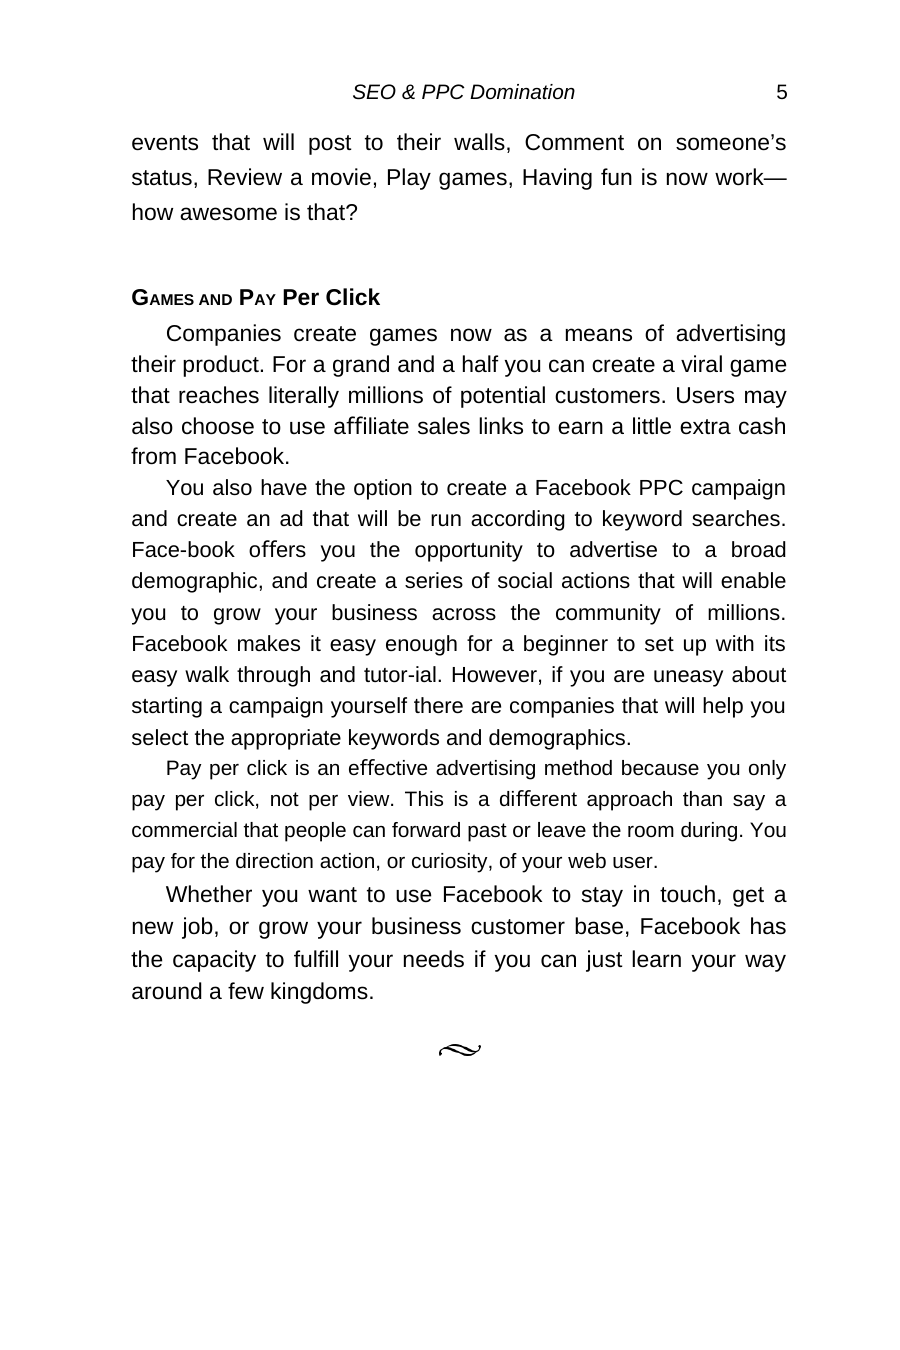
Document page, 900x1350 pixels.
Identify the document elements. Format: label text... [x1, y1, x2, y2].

table_header SEO & PPC Domination [352, 69, 673, 104]
text GAMES AND PAY Per Click [131, 284, 787, 311]
text Companies create games now as a means of advertising their product. For a grand and a half you can create a viral game that reaches literally millions of potential customers. Users may also choose to use aﬃliate sales links to earn a little extra cash from Facebook. [131, 320, 787, 470]
text Whether you want to use Facebook to stay in touch, get a new job, or grow your business customer base, Facebook has the capacity to fulfill your needs if you can just learn your way around a few kingdoms. [131, 881, 787, 1005]
text You also have the option to create a Facebook PPC campaign and create an ad that will be run according to keyword searches. Face-book oﬀers you the opportunity to advertise to a broad demographic, and create a series of social actions that will enable you to grow your business across the community of millions. Facebook makes it easy enough for a beginner to set up with its easy walk through and tutor-ial. However, if you are uneasy about starting a campaign yourself there are companies that will help you select the appropriate keywords and demographics. [131, 474, 787, 750]
text Pay per click is an eﬀective advertising method because you only pay per click, not per view. This is a diﬀerent approach than say a commercial that people can forward past or leave the room during. You pay for the direction action, or curiosity, of your web user. [131, 756, 787, 873]
picture [436, 1042, 483, 1058]
text events that will post to their walls, Comment on someone’s status, Review a movie, Play games, Having fun is now work—how awesome is that? [131, 128, 787, 226]
table_header 5 [673, 69, 788, 104]
